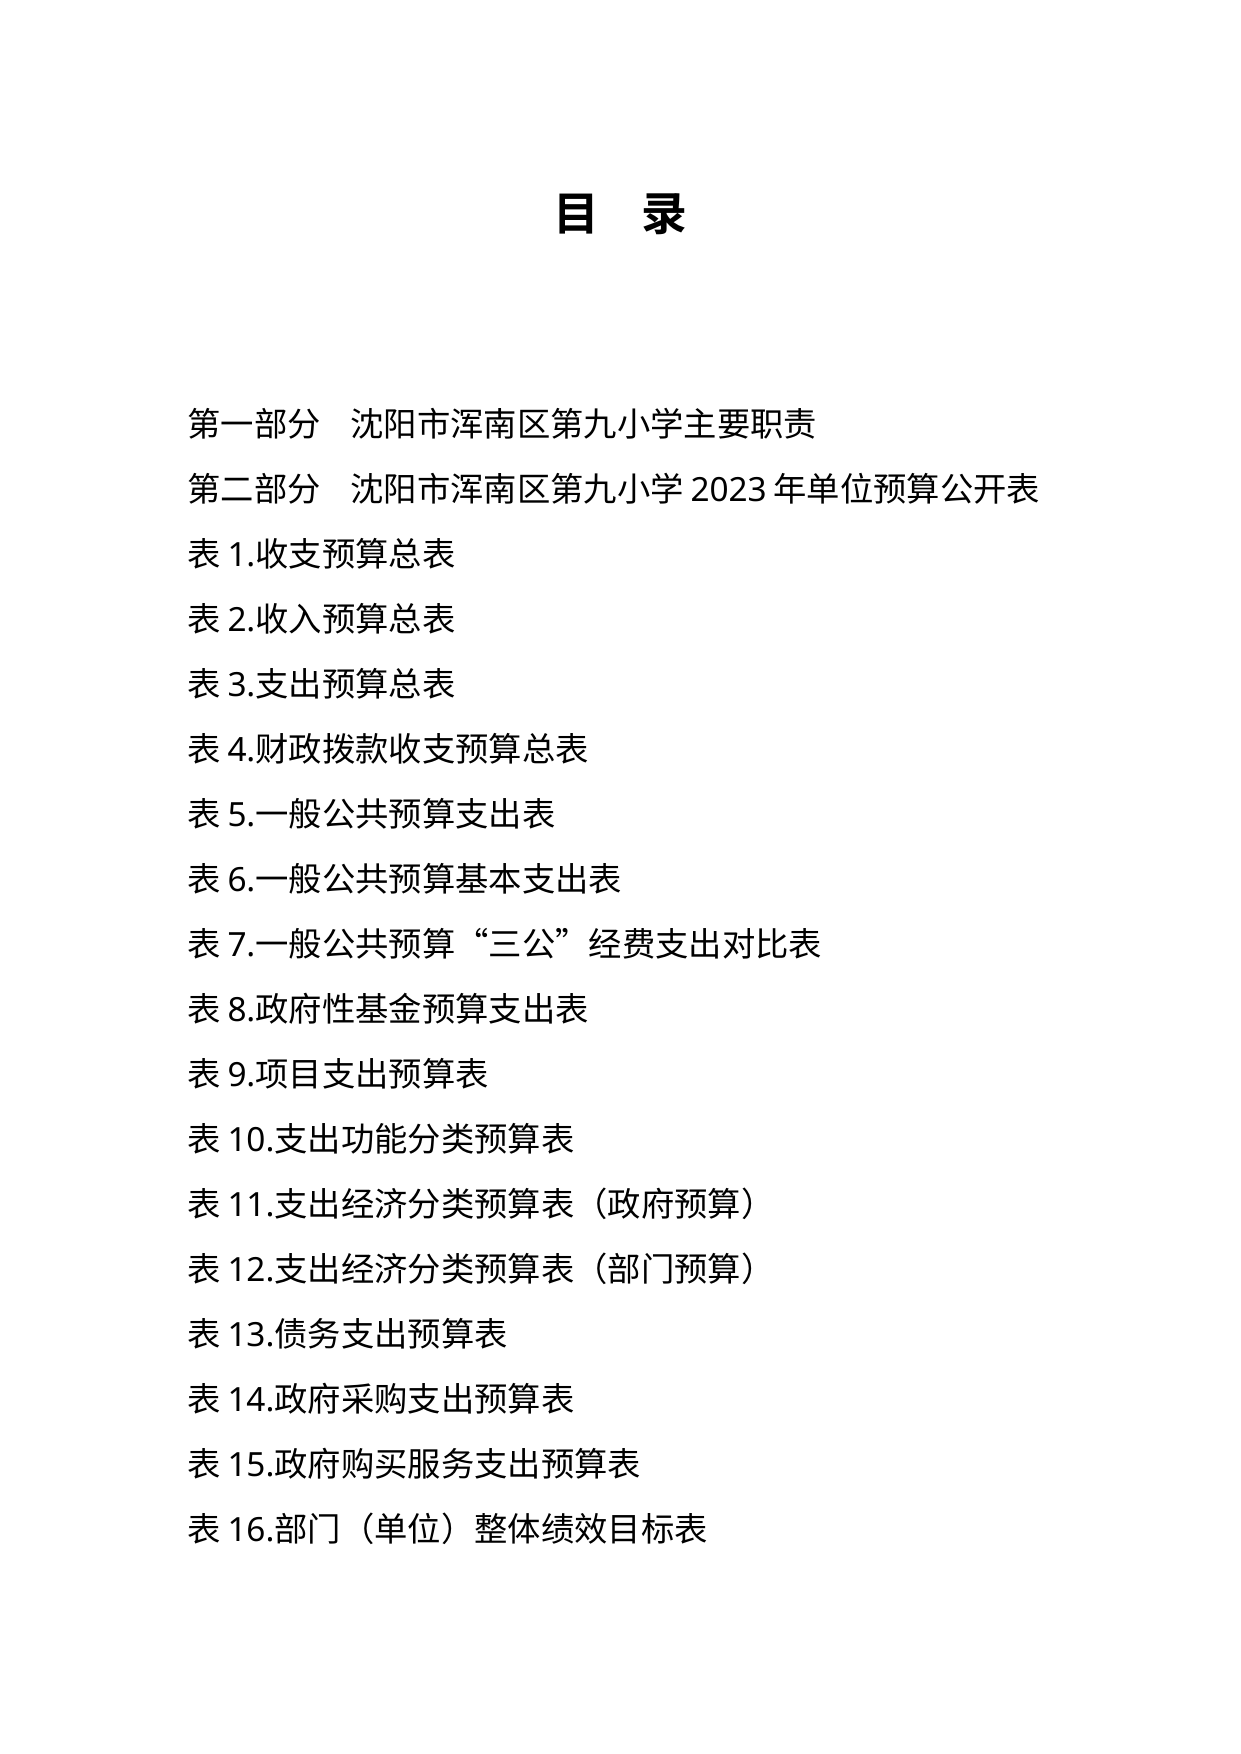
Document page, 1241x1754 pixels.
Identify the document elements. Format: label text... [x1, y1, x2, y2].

text 第一部分 沈阳市浑南区第九小学主要职责 [187, 389, 1053, 454]
text 第二部分 沈阳市浑南区第九小学2023年单位预算公开表 [187, 454, 1053, 519]
text 目 录 [187, 162, 1053, 259]
text 表8.政府性基金预算支出表 [187, 974, 1053, 1039]
text 表10.支出功能分类预算表 [187, 1104, 1053, 1169]
text 表13.债务支出预算表 [187, 1299, 1053, 1364]
text 表5.一般公共预算支出表 [187, 779, 1053, 844]
text 表14.政府采购支出预算表 [187, 1364, 1053, 1429]
text 表9.项目支出预算表 [187, 1039, 1053, 1104]
text 表6.一般公共预算基本支出表 [187, 844, 1053, 909]
text 表2.收入预算总表 [187, 584, 1053, 649]
text 表3.支出预算总表 [187, 649, 1053, 714]
text 表1.收支预算总表 [187, 519, 1053, 584]
text 表16.部门（单位）整体绩效目标表 [187, 1494, 1053, 1559]
text 表4.财政拨款收支预算总表 [187, 714, 1053, 779]
text 表7.一般公共预算“三公”经费支出对比表 [187, 909, 1053, 974]
text 表12.支出经济分类预算表（部门预算） [187, 1234, 1053, 1299]
text 表11.支出经济分类预算表（政府预算） [187, 1169, 1053, 1234]
text 表15.政府购买服务支出预算表 [187, 1429, 1053, 1494]
